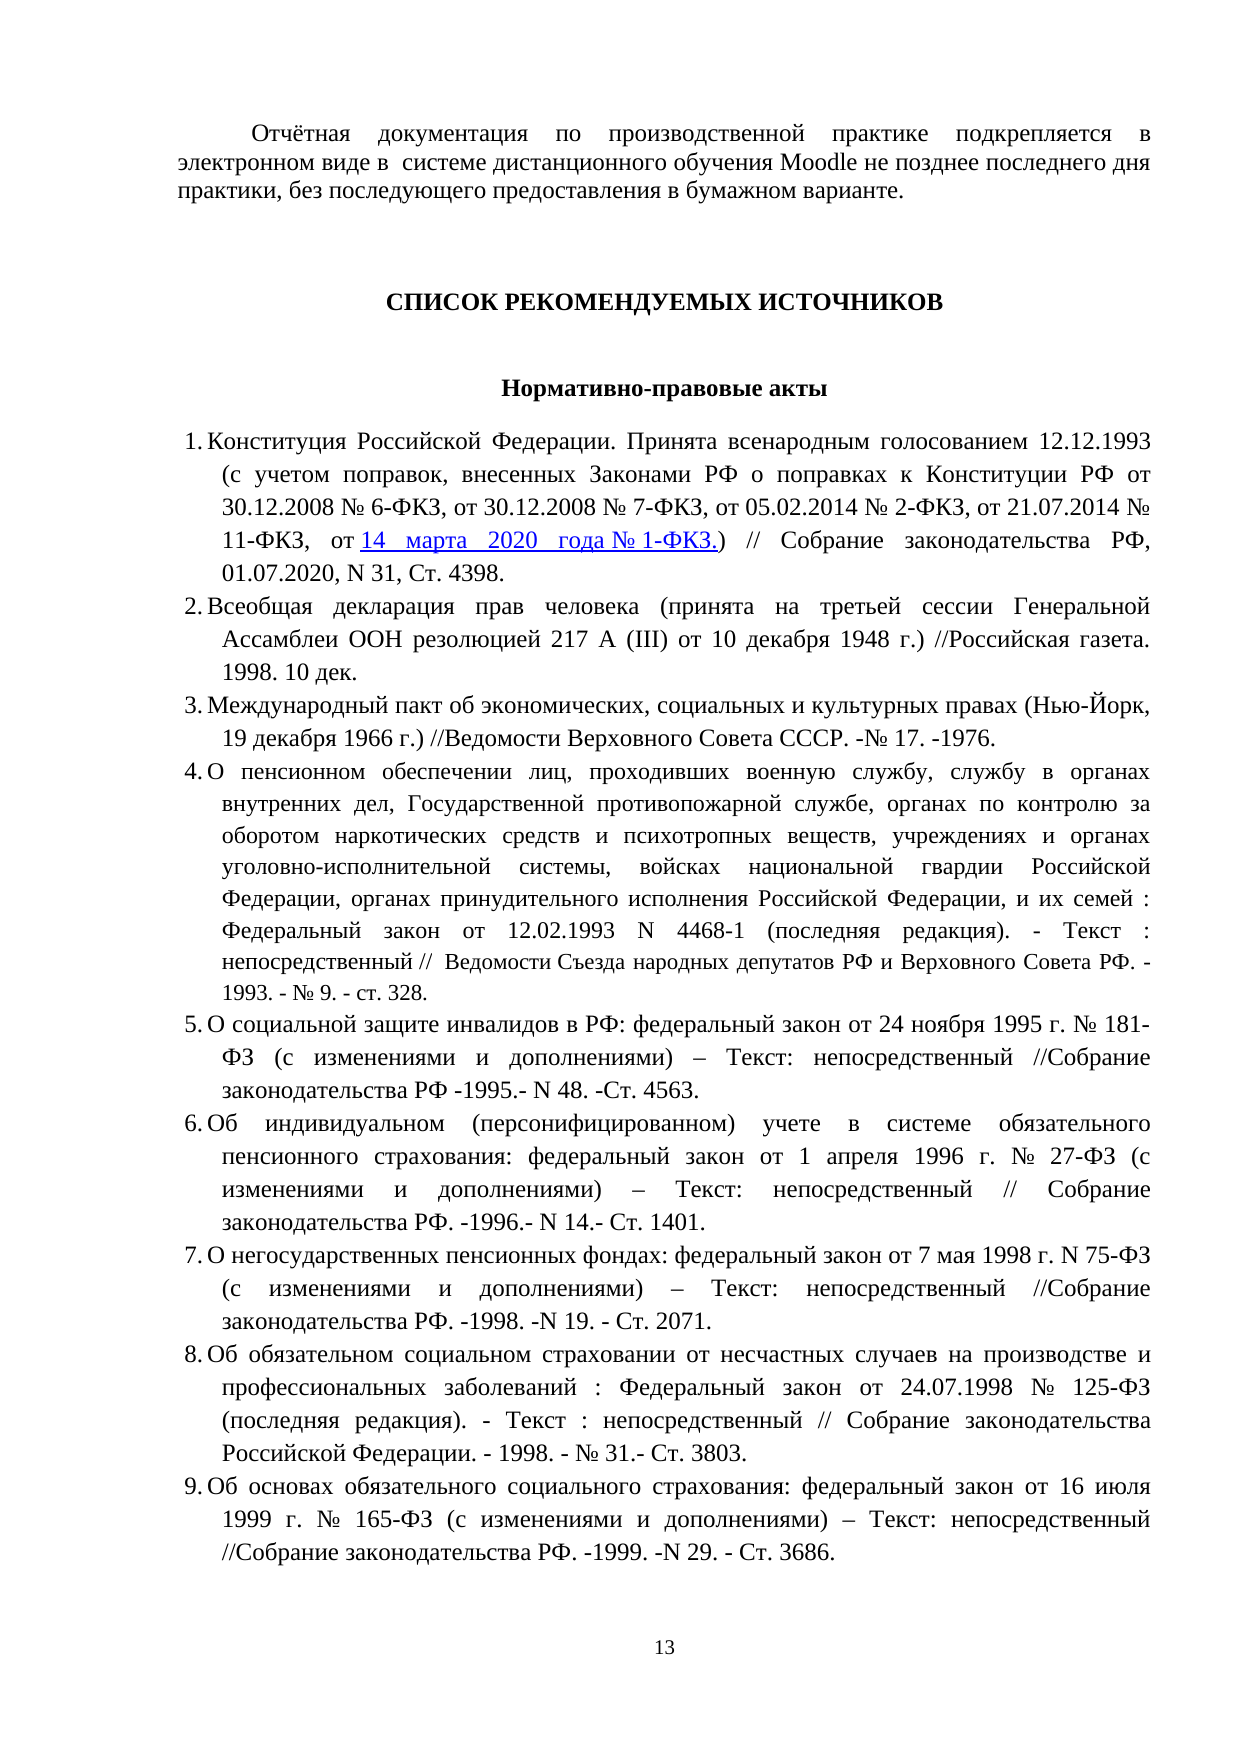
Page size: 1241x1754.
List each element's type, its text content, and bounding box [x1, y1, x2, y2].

list Конституция Российской Федерации. Принята всенародным голосованием 12.12.1993 (с учетом поправок, внесенных Законами РФ о поправках к Конституции РФ от 30.12.2008 № 6-ФКЗ, от 30.12.2008 № 7-ФКЗ, от 05.02.2014 № 2-ФКЗ, от 21.07.2014 № 11-ФКЗ, от 14 марта 2020 года № 1-ФКЗ.) // Собрание законодательства РФ, 01.07.2020, N 31, Ст. 4398. [184, 426, 1152, 587]
text Нормативно-правовые акты [177, 344, 1152, 402]
list Всеобщая декларация прав человека (принята на третьей сессии Генеральной Ассамблеи ООН резолюцией 217 А (III) от 10 декабря 1948 г.) //Российская газета. 1998. 10 дек. [184, 591, 1152, 686]
list О социальной защите инвалидов в РФ: федеральный закон от 24 ноября 1995 г. № 181-ФЗ (с изменениями и дополнениями) – Текст: непосредственный //Собрание законодательства РФ -1995.- N 48. -Ст. 4563. [184, 1009, 1152, 1104]
list Об обязательном социальном страховании от несчастных случаев на производстве и профессиональных заболеваний : Федеральный закон от 24.07.1998 № 125-ФЗ (последняя редакция). - Текст : непосредственный // Собрание законодательства Российской Федерации. - 1998. - № 31.- Ст. 3803. [184, 1339, 1152, 1467]
text Отчётная документация по производственной практике подкрепляется в электронном виде в системе дистанционного обучения Moodle не позднее последнего дня практики, без последующего предоставления в бумажном варианте. [177, 118, 1152, 204]
list Международный пакт об экономических, социальных и культурных правах (Нью-Йорк, 19 декабря 1966 г.) //Ведомости Верховного Совета СССР. -№ 17. -1976. [184, 690, 1152, 752]
list О негосударственных пенсионных фондах: федеральный закон от 7 мая 1998 г. N 75-ФЗ (с изменениями и дополнениями) – Текст: непосредственный //Собрание законодательства РФ. -1998. -N 19. - Ст. 2071. [184, 1240, 1152, 1335]
list О пенсионном обеспечении лиц, проходивших военную службу, службу в органах внутренних дел, Государственной противопожарной службе, органах по контролю за оборотом наркотических средств и психотропных веществ, учреждениях и органах уголовно-исполнительной системы, войсках национальной гвардии Российской Федерации, органах принудительного исполнения Российской Федерации, и их семей : Федеральный закон от 12.02.1993 N 4468-1 (последняя редакция). - Текст : непосредственный // Ведомости Съезда народных депутатов РФ и Верховного Совета РФ. - 1993. - № 9. - ст. 328. [184, 756, 1152, 1005]
subtitle СПИСОК РЕКОМЕНДУЕМЫХ ИСТОЧНИКОВ [177, 287, 1152, 316]
list Об индивидуальном (персонифицированном) учете в системе обязательного пенсионного страхования: федеральный закон от 1 апреля 1996 г. № 27-ФЗ (с изменениями и дополнениями) – Текст: непосредственный // Собрание законодательства РФ. -1996.- N 14.- Ст. 1401. [184, 1108, 1152, 1236]
list Об основах обязательного социального страхования: федеральный закон от 16 июля 1999 г. № 165-ФЗ (с изменениями и дополнениями) – Текст: непосредственный //Собрание законодательства РФ. -1999. -N 29. - Ст. 3686. [184, 1471, 1152, 1566]
